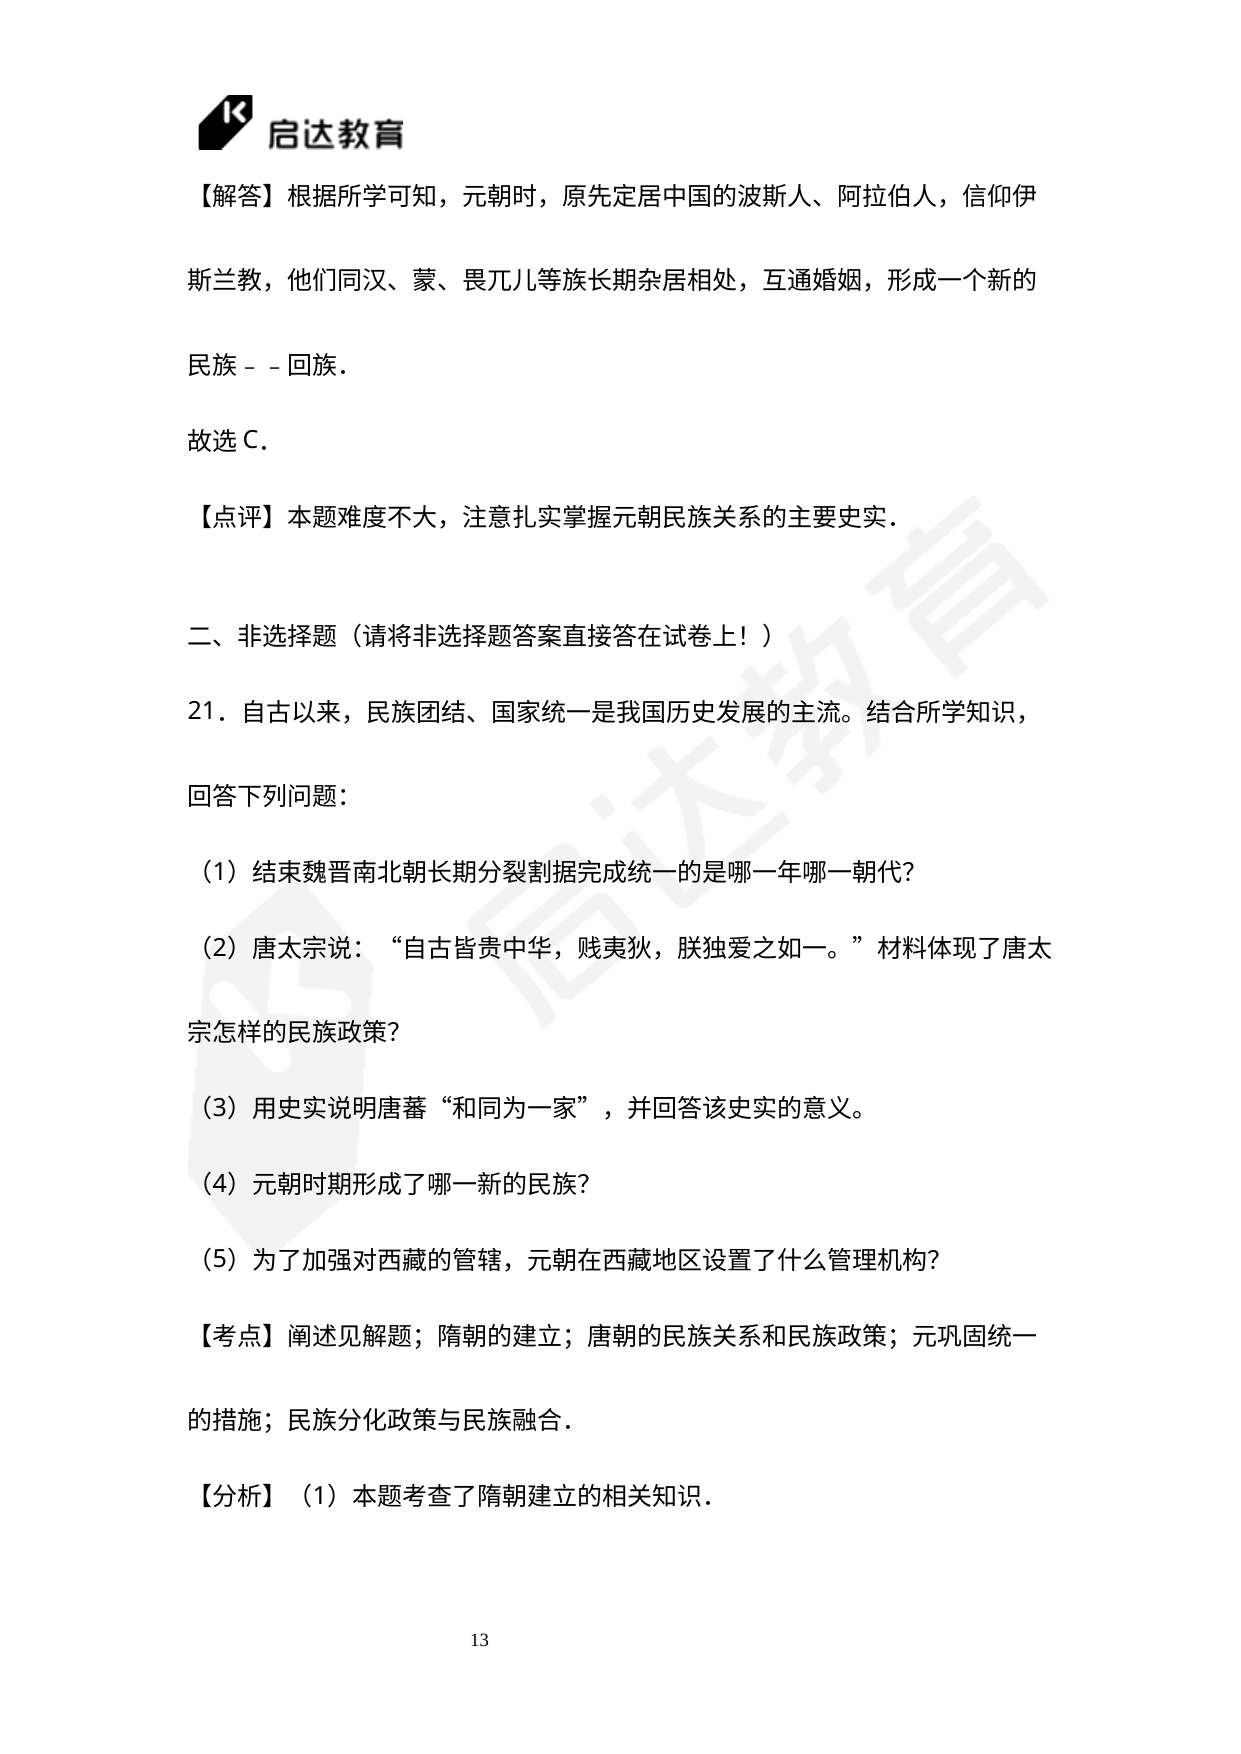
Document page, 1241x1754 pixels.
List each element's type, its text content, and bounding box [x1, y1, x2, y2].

text 【分析】（1）本题考查了隋朝建立的相关知识． [187, 1462, 1053, 1527]
text 【解答】根据所学可知，元朝时，原先定居中国的波斯人、阿拉伯人，信仰伊斯兰教，他们同汉、蒙、畏兀儿等族长期杂居相处，互通婚姻，形成一个新的民族﹣﹣回族． [187, 162, 1053, 396]
text （3）用史实说明唐蕃“和同为一家”，并回答该史实的意义。 [187, 1074, 1053, 1139]
text （1）结束魏晋南北朝长期分裂割据完成统一的是哪一年哪一朝代？ [187, 838, 1053, 903]
text （5）为了加强对西藏的管辖，元朝在西藏地区设置了什么管理机构？ [187, 1226, 1053, 1291]
text 二、非选择题（请将非选择题答案直接答在试卷上！） [187, 602, 1053, 667]
text （2）唐太宗说：“自古皆贵中华，贱夷狄，朕独爱之如一。”材料体现了唐太宗怎样的民族政策？ [187, 914, 1053, 1063]
text 【考点】阐述见解题；隋朝的建立；唐朝的民族关系和民族政策；元巩固统一的措施；民族分化政策与民族融合． [187, 1302, 1053, 1451]
text 【点评】本题难度不大，注意扎实掌握元朝民族关系的主要史实． [187, 483, 1053, 548]
text 故选C． [187, 407, 1053, 472]
text 21．自古以来，民族团结、国家统一是我国历史发展的主流。结合所学知识，回答下列问题： [187, 678, 1053, 827]
text （4）元朝时期形成了哪一新的民族？ [187, 1150, 1053, 1215]
picture [198, 95, 404, 150]
